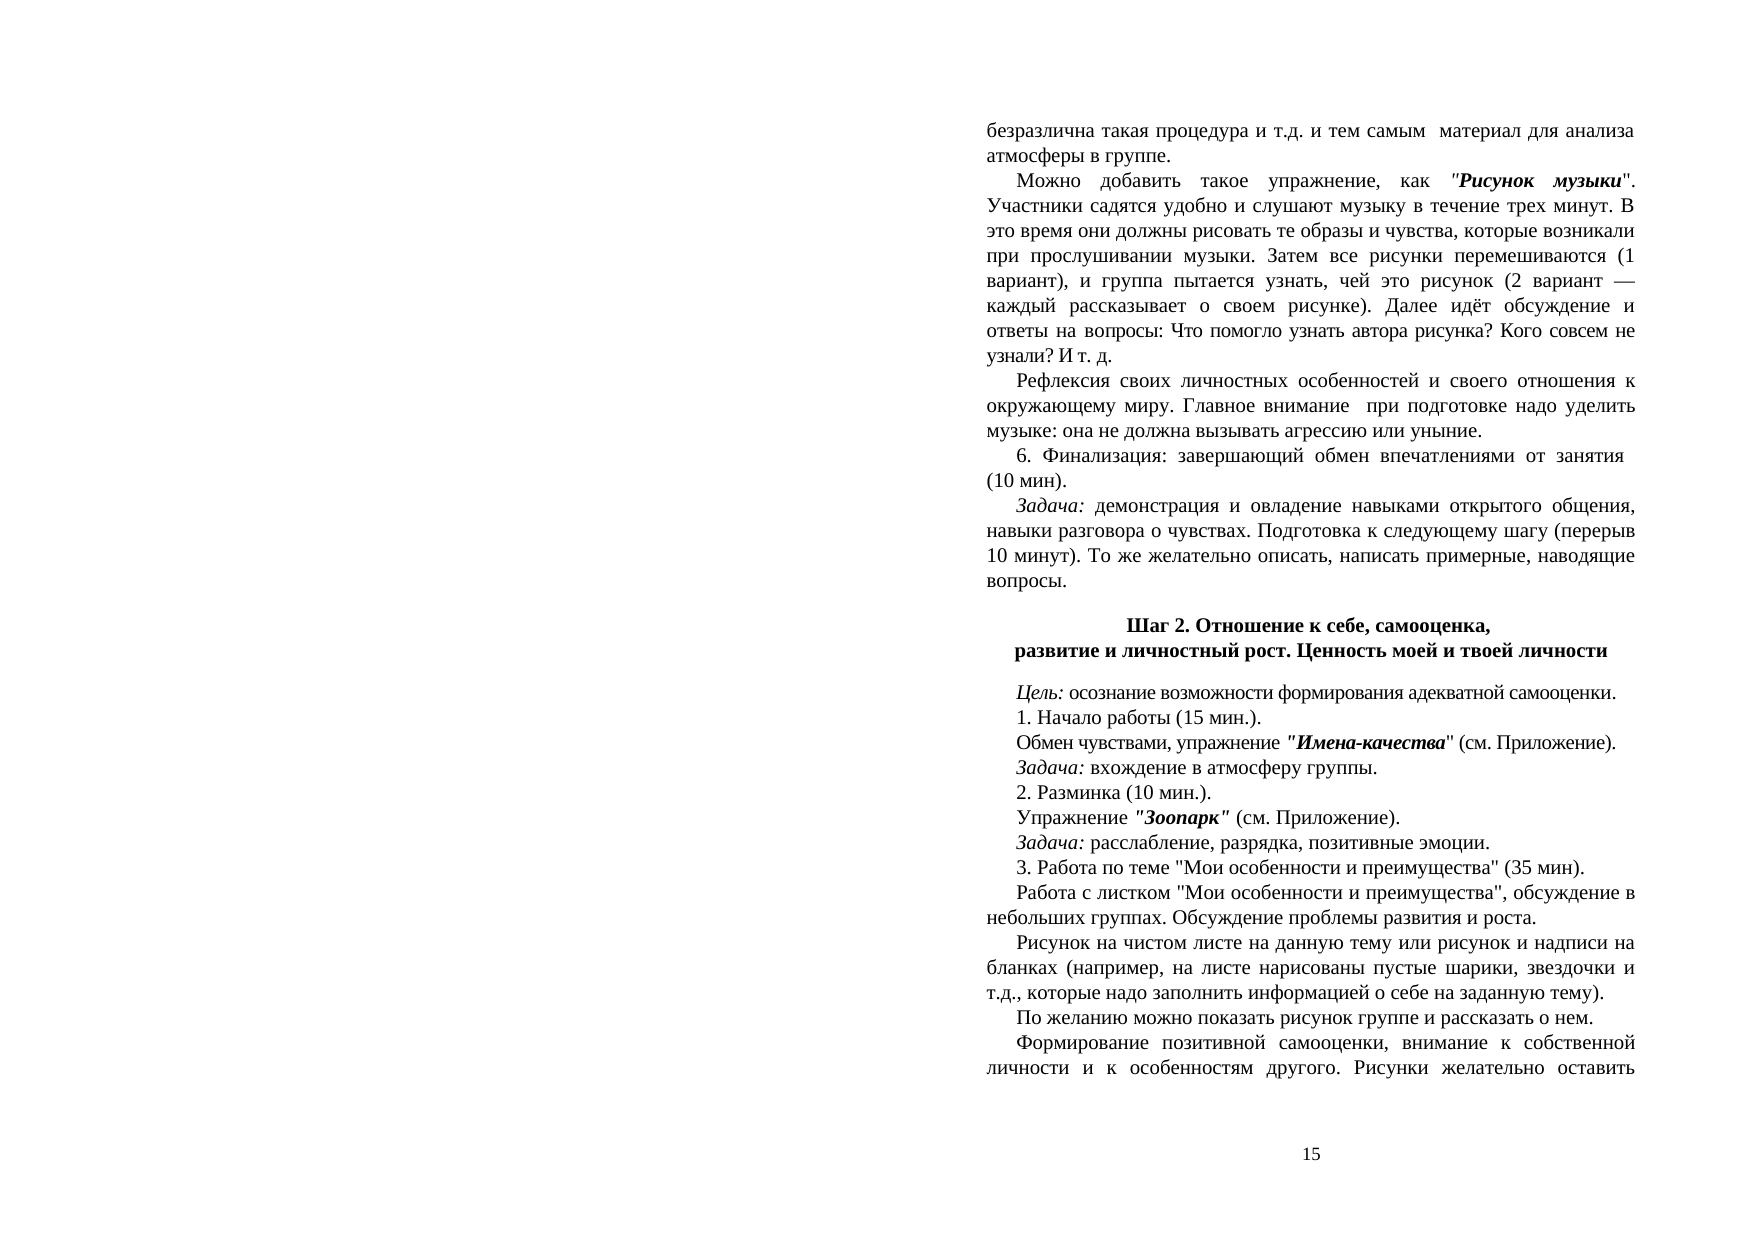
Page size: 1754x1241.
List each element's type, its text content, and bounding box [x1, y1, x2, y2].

text Можно добавить такое упражнение, как "Рисунок музыки". Участники садятся удобно и слушают музыку в течение трех минут. В это время они должны рисовать те образы и чувства, которые возникали при прослушивании музыки. Затем все рисунки перемешиваются (1 вариант), и группа пытается узнать, чей это рисунок (2 вариант — каждый рассказывает о своем рисунке). Далее идёт обсуждение и ответы на вопросы: Что помогло узнать автора рисунка? Кого совсем не узнали? И т. д. [986, 167, 1636, 367]
text Задача: расслабление, разрядка, позитивные эмоции. [986, 830, 1636, 854]
text 6. Финализация: завершающий обмен впечатлениями от занятия (10 мин). [986, 442, 1636, 492]
text 3. Работа по теме "Мои особенности и преимущества" (35 мин). [986, 855, 1636, 879]
text Упражнение "Зоопарк" (см. Приложение). [986, 805, 1636, 829]
text Задача: демонстрация и овладение навыками открытого общения, навыки разговора о чувствах. Подготовка к следующему шагу (перерыв 10 минут). То же желательно описать, написать примерные, наводящие вопросы. [986, 492, 1636, 592]
text 1. Начало работы (15 мин.). [986, 705, 1636, 729]
text Задача: вхождение в атмосферу группы. [986, 755, 1636, 779]
text 2. Разминка (10 мин.). [986, 780, 1636, 804]
text По желанию можно показать рисунок группе и рассказать о нем. [986, 1005, 1636, 1029]
text Работа с листком "Мои особенности и преимущества", обсуждение в небольших группах. Обсуждение проблемы развития и роста. [986, 880, 1636, 929]
text Цель: осознание возможности формирования адекватной самооценки. [986, 680, 1636, 704]
text Рисунок на чистом листе на данную тему или рисунок и надписи на бланках (например, на листе нарисованы пустые шарики, звездочки и т.д., которые надо заполнить информацией о себе на заданную тему). [986, 930, 1636, 1004]
subtitle Шаг 2. Отношение к себе, самооценка, развитие и личностный рост. Ценность моей и твоей личности [986, 613, 1636, 662]
text Обмен чувствами, упражнение "Имена-качества" (см. Приложение). [986, 730, 1636, 754]
text Рефлексия своих личностных особенностей и своего отношения к окружающему миру. Главное внимание при подготовке надо уделить музыке: она не должна вызывать агрессию или уныние. [986, 367, 1636, 442]
